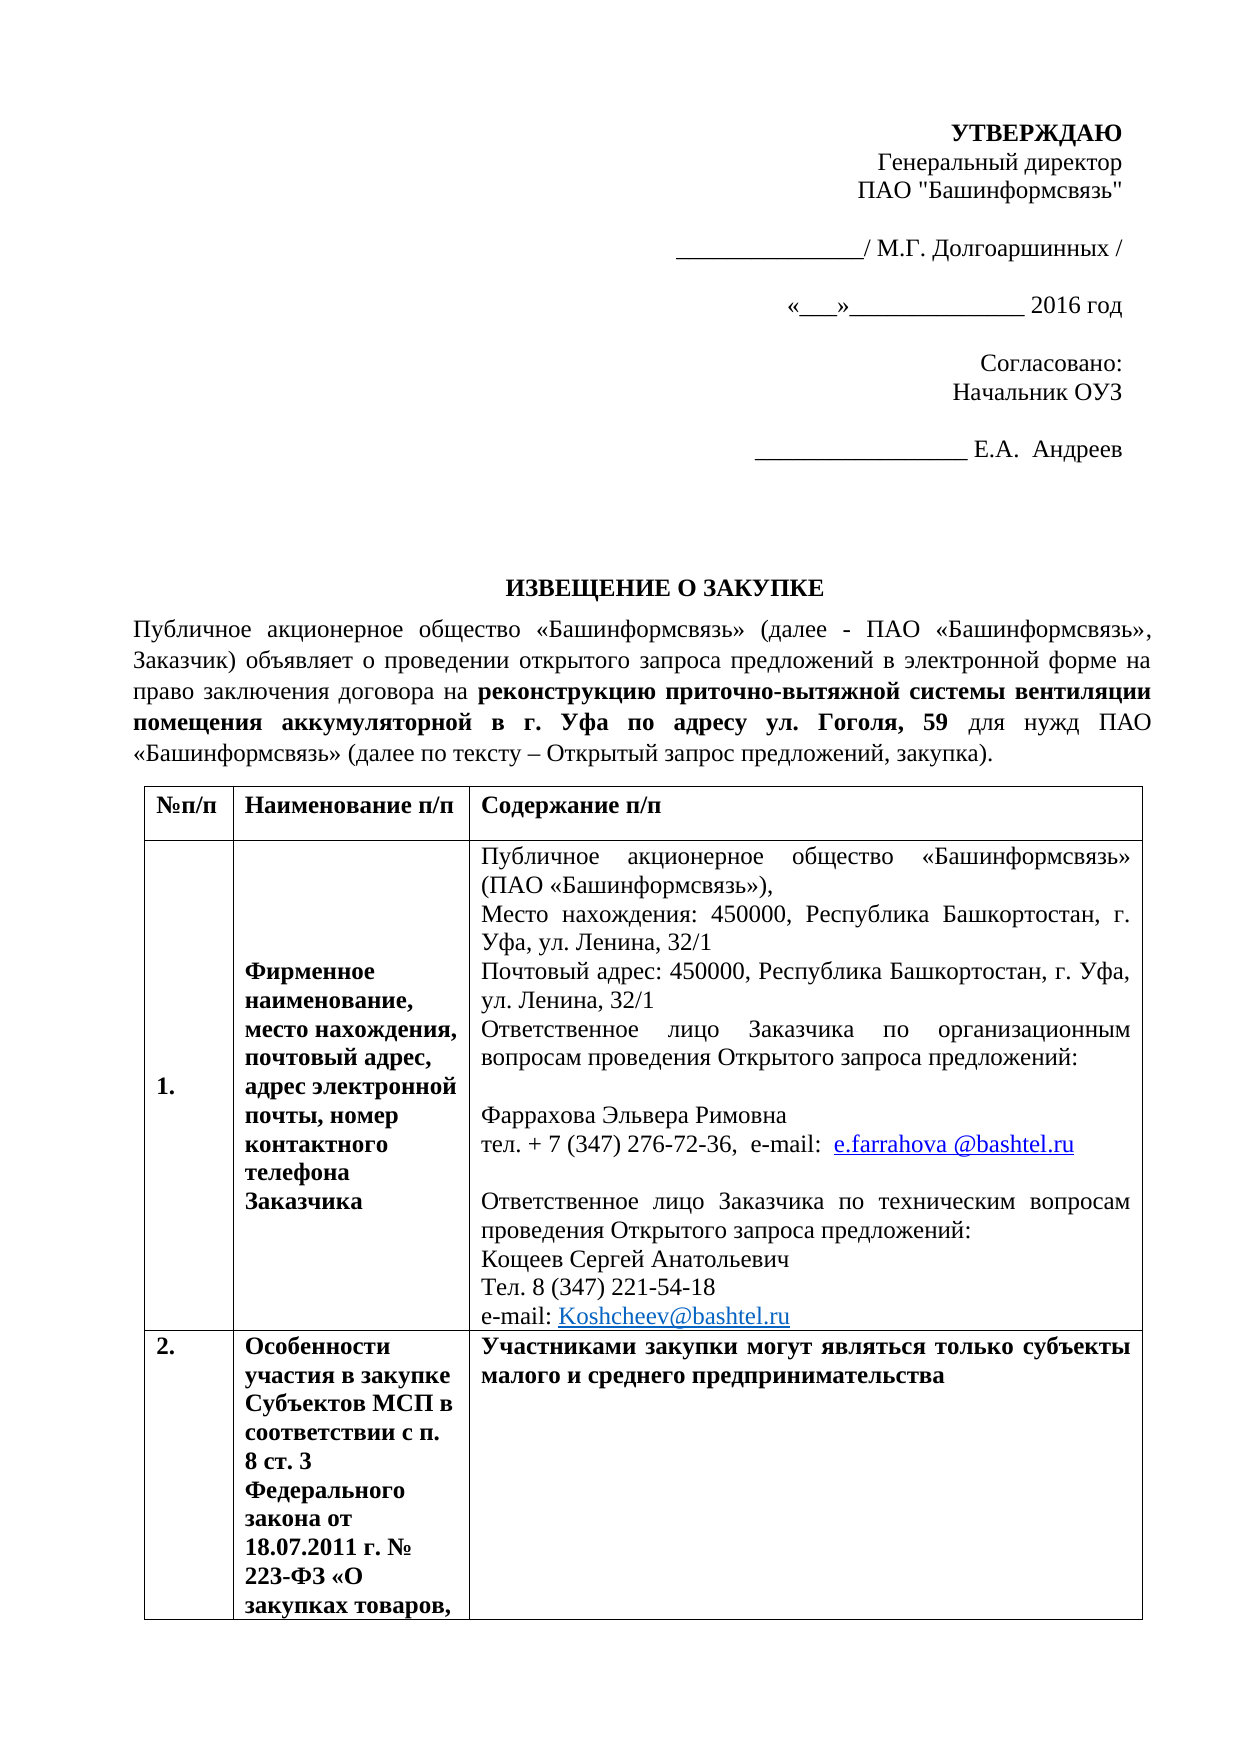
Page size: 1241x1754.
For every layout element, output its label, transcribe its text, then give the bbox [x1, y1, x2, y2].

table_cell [234, 1331, 469, 1618]
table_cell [470, 1331, 1142, 1618]
table_header Содержание п/п [470, 787, 1142, 840]
table_header [133, 118, 1122, 482]
table_cell Публичное акционерное общество «Башинформсвязь» (ПАО «Башинформсвязь»), Место нахождения: 450000, Республика Башкортостан, г. Уфа, ул. Ленина, 32/1 Почтовый адрес: 450000, Республика Башкортостан, г. Уфа, ул. Ленина, 32/1 Ответственное лицо Заказчика по организационным вопросам проведения Открытого запроса предложений: Фаррахова Эльвера Римовна тел. + 7 (347) 276-72-36, e-mail: e.farrahova @bashtel.ru Ответственное лицо Заказчика по техническим вопросам проведения Открытого запроса предложений: Кощеев Сергей Анатольевич Тел. 8 (347) 221-54-18 e-mail: Koshcheev@bashtel.ru [470, 841, 1142, 1330]
table_header Наименование п/п [234, 787, 469, 840]
table_header №п/п [145, 787, 233, 840]
table_cell 1. [145, 841, 233, 1330]
table_cell Фирменное наименование, место нахождения, почтовый адрес, адрес электронной почты, номер контактного телефона Заказчика [234, 841, 469, 1330]
text ИЗВЕЩЕНИЕ О ЗАКУПКЕ [178, 573, 1152, 602]
table_cell 2. [145, 1331, 233, 1618]
text Публичное акционерное общество «Башинформсвязь» (далее - ПАО «Башинформсвязь», Заказчик) объявляет о проведении открытого запроса предложений в электронной форме на право заключения договора на реконструкцию приточно-вытяжной системы вентиляции помещения аккумуляторной в г. Уфа по адресу ул. Гоголя, 59 для нужд ПАО «Башинформсвязь» (далее по тексту – Открытый запрос предложений, закупка). [133, 614, 1152, 767]
